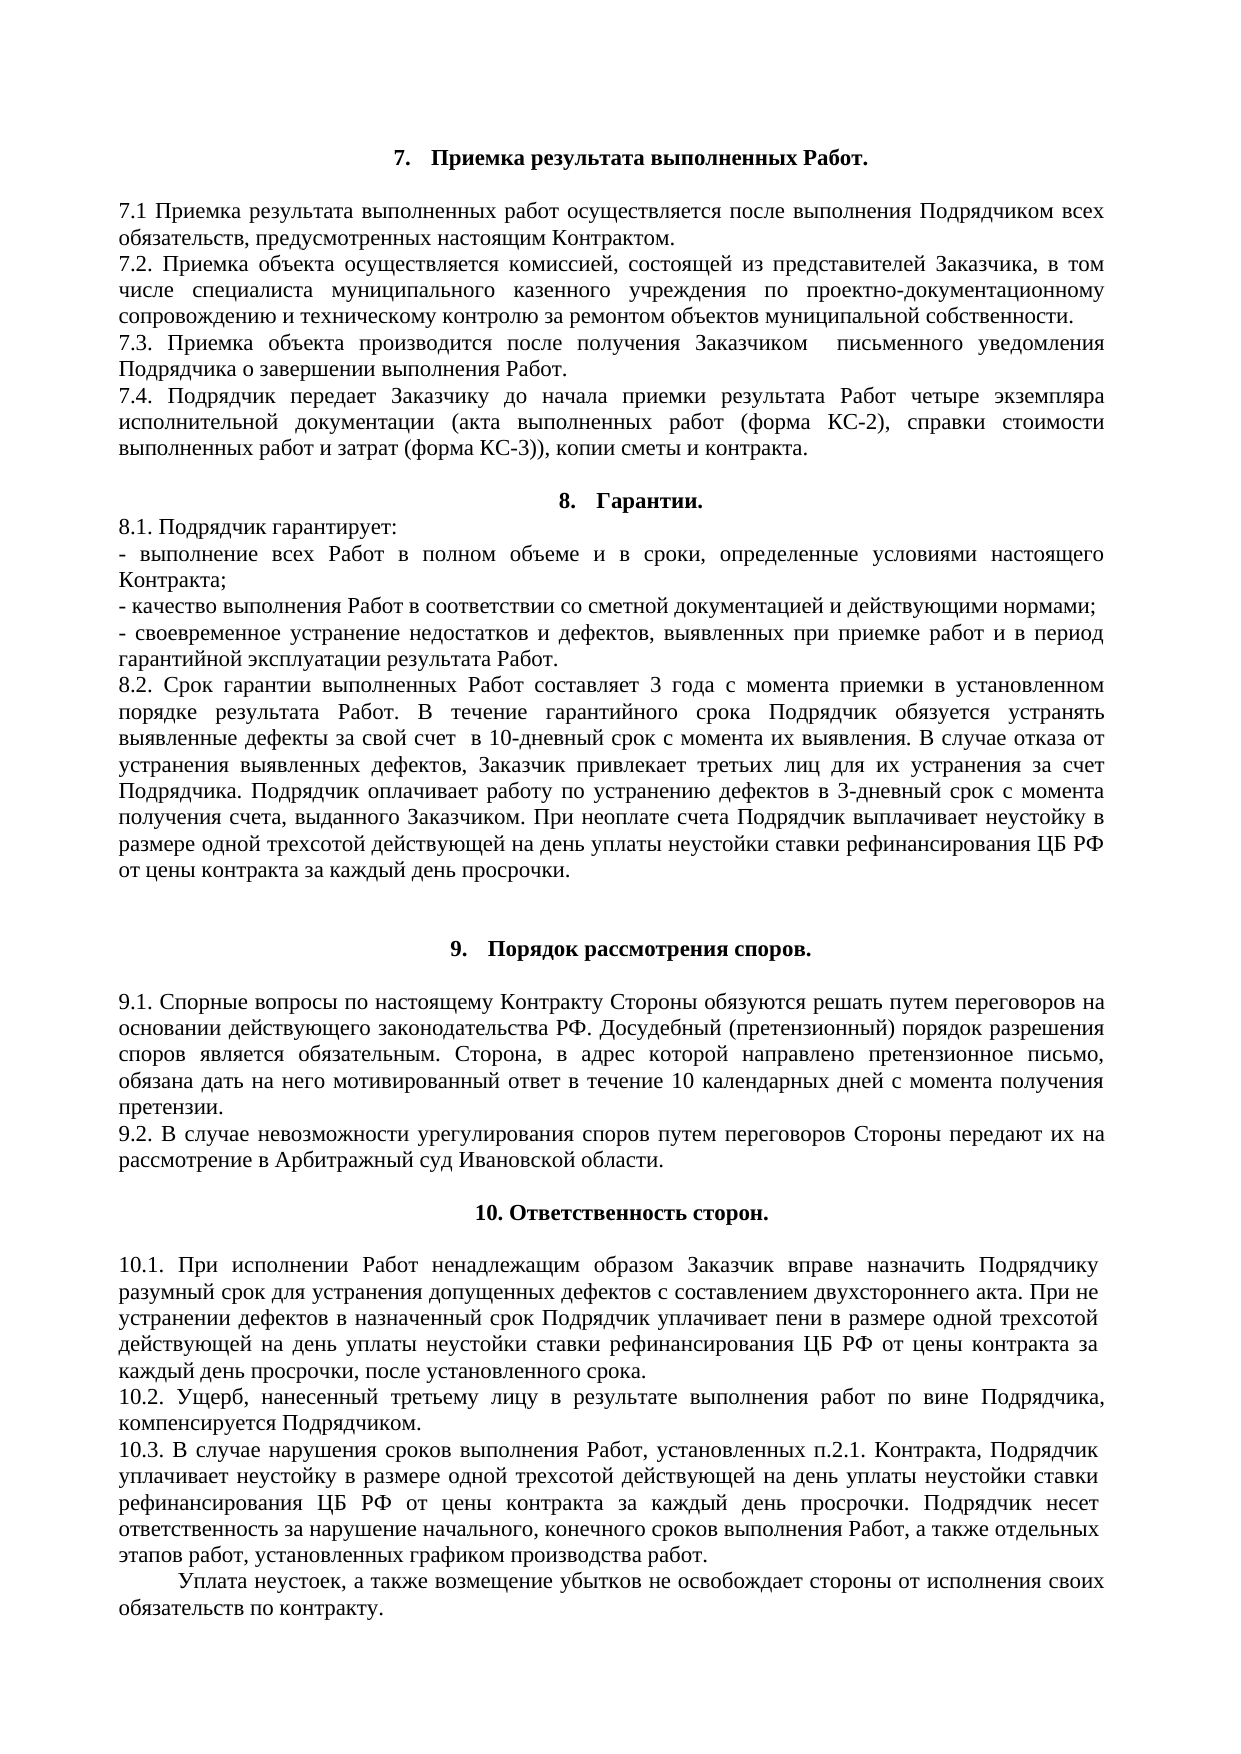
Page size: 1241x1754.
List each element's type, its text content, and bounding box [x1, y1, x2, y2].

text - своевременное устранение недостатков и дефектов, выявленных при приемке работ и в период гарантийной эксплуатации результата Работ. [118, 619, 1106, 672]
text 9.1. Спорные вопросы по настоящему Контракту Стороны обязуются решать путем переговоров на основании действующего законодательства РФ. Досудебный (претензионный) порядок разрешения споров является обязательным. Сторона, в адрес которой направлено претензионное письмо, обязана дать на него мотивированный ответ в течение 10 календарных дней с момента получения претензии. [118, 988, 1106, 1119]
text 10. Ответственность сторон. [474, 1199, 1106, 1225]
text 8.2. Срок гарантии выполненных Работ составляет 3 года с момента приемки в установленном порядке результата Работ. В течение гарантийного срока Подрядчик обязуется устранять выявленные дефекты за свой счет в 10-дневный срок с момента их выявления. В случае отказа от устранения выявленных дефектов, Заказчик привлекает третьих лиц для их устранения за счет Подрядчика. Подрядчик оплачивает работу по устранению дефектов в 3-дневный срок с момента получения счета, выданного Заказчиком. При неоплате счета Подрядчик выплачивает неустойку в размере одной трехсотой действующей на день уплаты неустойки ставки рефинансирования ЦБ РФ от цены контракта за каждый день просрочки. [118, 672, 1106, 882]
list Порядок рассмотрения споров. [156, 935, 1106, 961]
text - выполнение всех Работ в полном объеме и в сроки, определенные условиями настоящего Контракта; [118, 540, 1106, 592]
text - качество выполнения Работ в соответствии со сметной документацией и действующими нормами; [118, 592, 1106, 619]
text 10.1. При исполнении Работ ненадлежащим образом Заказчик вправе назначить Подрядчику разумный срок для устранения допущенных дефектов с составлением двухстороннего акта. При не устранении дефектов в назначенный срок Подрядчик уплачивает пени в размере одной трехсотой действующей на день уплаты неустойки ставки рефинансирования ЦБ РФ от цены контракта за каждый день просрочки, после установленного срока. [118, 1251, 1100, 1383]
list Гарантии. [156, 487, 1106, 513]
text 10.2. Ущерб, нанесенный третьему лицу в результате выполнения работ по вине Подрядчика, компенсируется Подрядчиком. [118, 1383, 1106, 1436]
text 8.1. Подрядчик гарантирует: [118, 513, 1106, 540]
text 9.2. В случае невозможности урегулирования споров путем переговоров Стороны передают их на рассмотрение в Арбитражный суд Ивановской области. [118, 1119, 1106, 1172]
text 7.1 Приемка результата выполненных работ осуществляется после выполнения Подрядчиком всех обязательств, предусмотренных настоящим Контрактом. [118, 197, 1106, 250]
text 7.2. Приемка объекта осуществляется комиссией, состоящей из представителей Заказчика, в том числе специалиста муниципального казенного учреждения по проектно-документационному сопровождению и техническому контролю за ремонтом объектов муниципальной собственности. [118, 250, 1106, 329]
text 7.4. Подрядчик передает Заказчику до начала приемки результата Работ четыре экземпляра исполнительной документации (акта выполненных работ (форма КС-2), справки стоимости выполненных работ и затрат (форма КС-3)), копии сметы и контракта. [118, 382, 1106, 461]
text 7.3. Приемка объекта производится после получения Заказчиком письменного уведомления Подрядчика о завершении выполнения Работ. [118, 329, 1106, 382]
list Приемка результата выполненных Работ. [156, 144, 1106, 171]
text Уплата неустоек, а также возмещение убытков не освобождает стороны от исполнения своих обязательств по контракту. [118, 1568, 1106, 1620]
text 10.3. В случае нарушения сроков выполнения Работ, установленных п.2.1. Контракта, Подрядчик уплачивает неустойку в размере одной трехсотой действующей на день уплаты неустойки ставки рефинансирования ЦБ РФ от цены контракта за каждый день просрочки. Подрядчик несет ответственность за нарушение начального, конечного сроков выполнения Работ, а также отдельных этапов работ, установленных графиком производства работ. [118, 1436, 1100, 1568]
